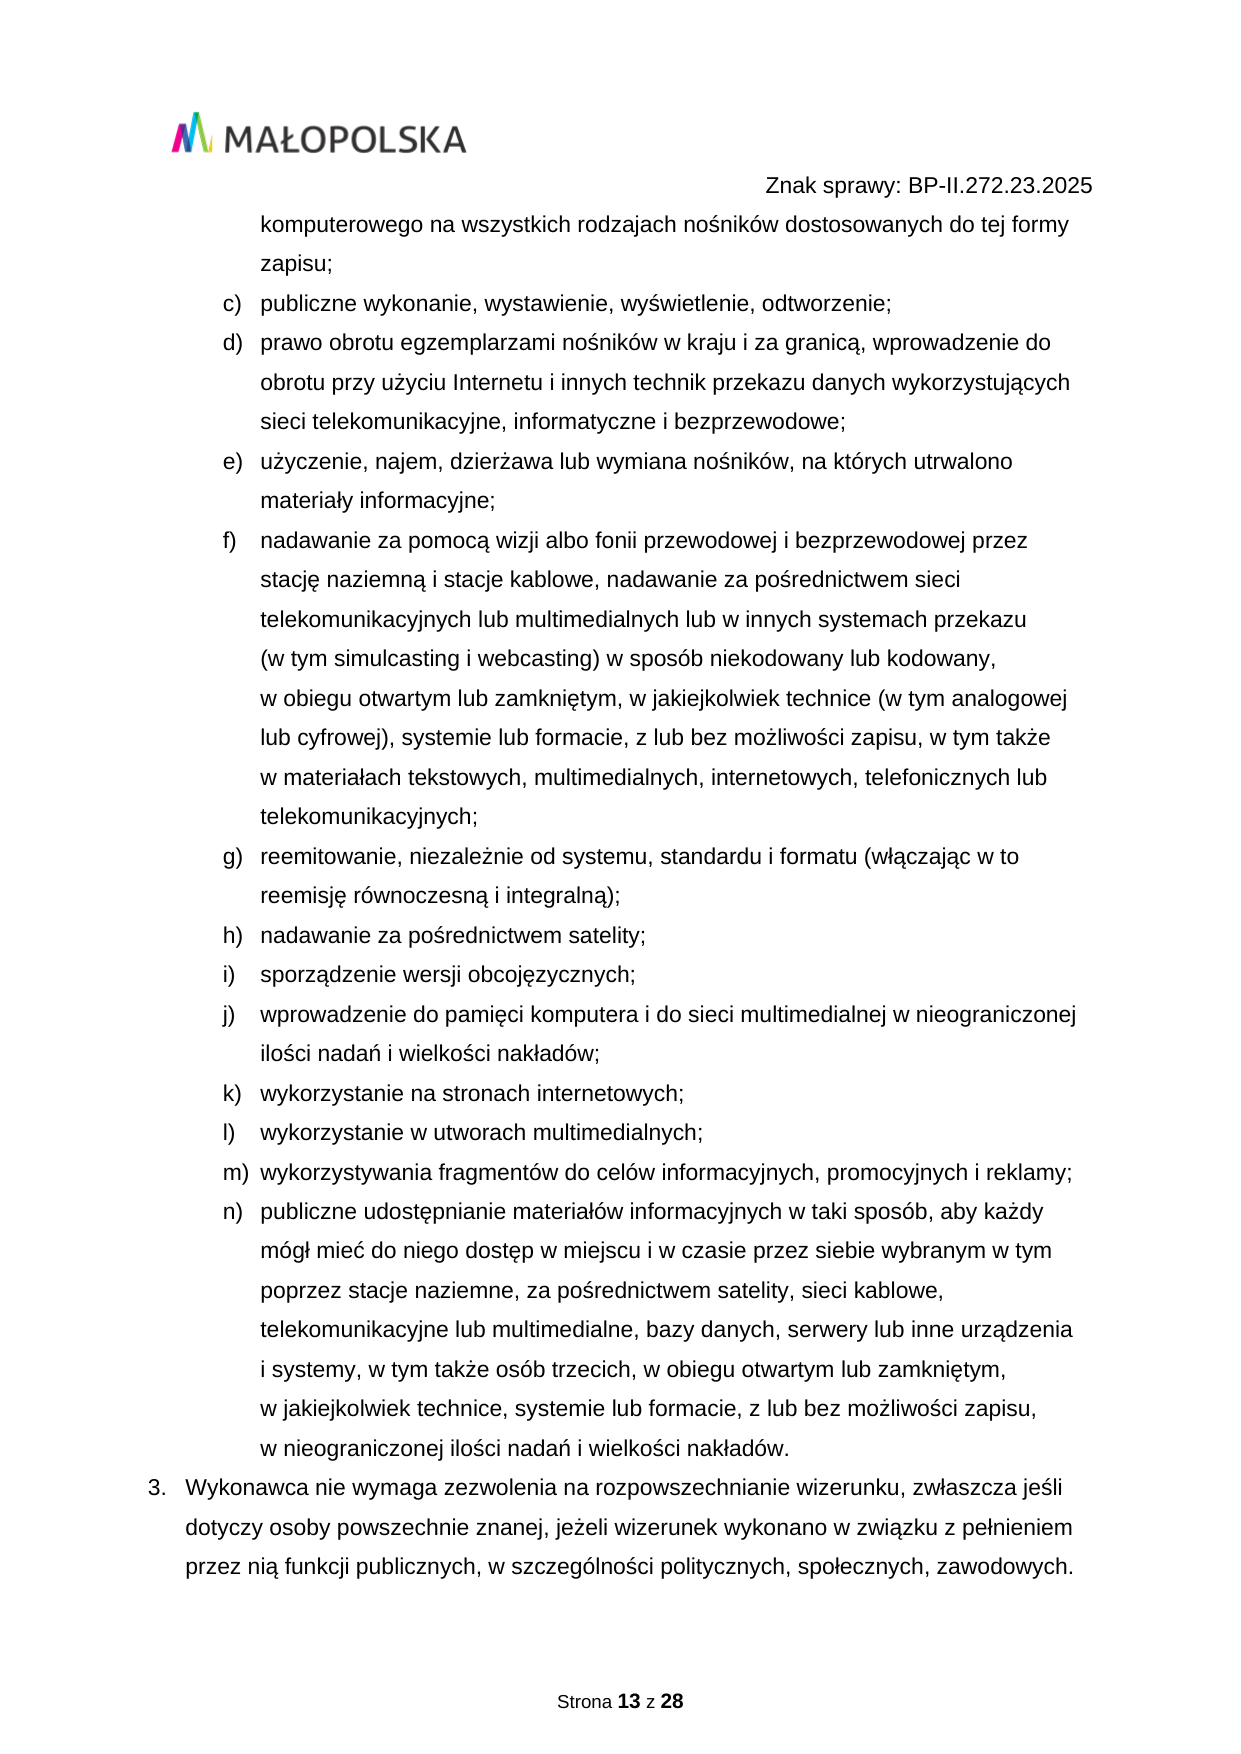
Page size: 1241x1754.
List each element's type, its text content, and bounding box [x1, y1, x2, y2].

list wprowadzenie do pamięci komputera i do sieci multimedialnej w nieograniczonej ilości nadań i wielkości nakładów; [223, 1001, 1093, 1066]
list wykorzystywania fragmentów do celów informacyjnych, promocyjnych i reklamy; [223, 1158, 1093, 1185]
list wykorzystanie na stronach internetowych; [223, 1079, 1093, 1106]
list sporządzenie wersji obcojęzycznych; [223, 961, 1093, 987]
list prawo obrotu egzemplarzami nośników w kraju i za granicą, wprowadzenie do obrotu przy użyciu Internetu i innych technik przekazu danych wykorzystujących sieci telekomunikacyjne, informatyczne i bezprzewodowe; [223, 329, 1093, 435]
list użyczenie, najem, dzierżawa lub wymiana nośników, na których utrwalono materiały informacyjne; [223, 448, 1093, 514]
list nadawanie za pomocą wizji albo fonii przewodowej i bezprzewodowej przez stację naziemną i stacje kablowe, nadawanie za pośrednictwem sieci telekomunikacyjnych lub multimedialnych lub w innych systemach przekazu (w tym simulcasting i webcasting) w sposób niekodowany lub kodowany, w obiegu otwartym lub zamkniętym, w jakiejkolwiek technice (w tym analogowej lub cyfrowej), systemie lub formacie, z lub bez możliwości zapisu, w tym także w materiałach tekstowych, multimedialnych, internetowych, telefonicznych lub telekomunikacyjnych; [223, 527, 1093, 829]
list reemitowanie, niezależnie od systemu, standardu i formatu (włączając w to reemisję równoczesną i integralną); [223, 843, 1093, 908]
list Wykonawca nie wymaga zezwolenia na rozpowszechnianie wizerunku, zwłaszcza jeśli dotyczy osoby powszechnie znanej, jeżeli wizerunek wykonano w związku z pełnieniem przez nią funkcji publicznych, w szczególności politycznych, społecznych, zawodowych. [148, 1474, 1093, 1579]
list nadawanie za pośrednictwem satelity; [223, 922, 1093, 948]
list wykorzystanie w utworach multimedialnych; [223, 1119, 1093, 1145]
list publiczne wykonanie, wystawienie, wyświetlenie, odtworzenie; [223, 290, 1093, 316]
list publiczne udostępnianie materiałów informacyjnych w taki sposób, aby każdy mógł mieć do niego dostęp w miejscu i w czasie przez siebie wybranym w tym poprzez stacje naziemne, za pośrednictwem satelity, sieci kablowe, telekomunikacyjne lub multimedialne, bazy danych, serwery lub inne urządzenia i systemy, w tym także osób trzecich, w obiegu otwartym lub zamkniętym, w jakiejkolwiek technice, systemie lub formacie, z lub bez możliwości zapisu, w nieograniczonej ilości nadań i wielkości nakładów. [223, 1198, 1093, 1461]
picture [147, 94, 491, 172]
